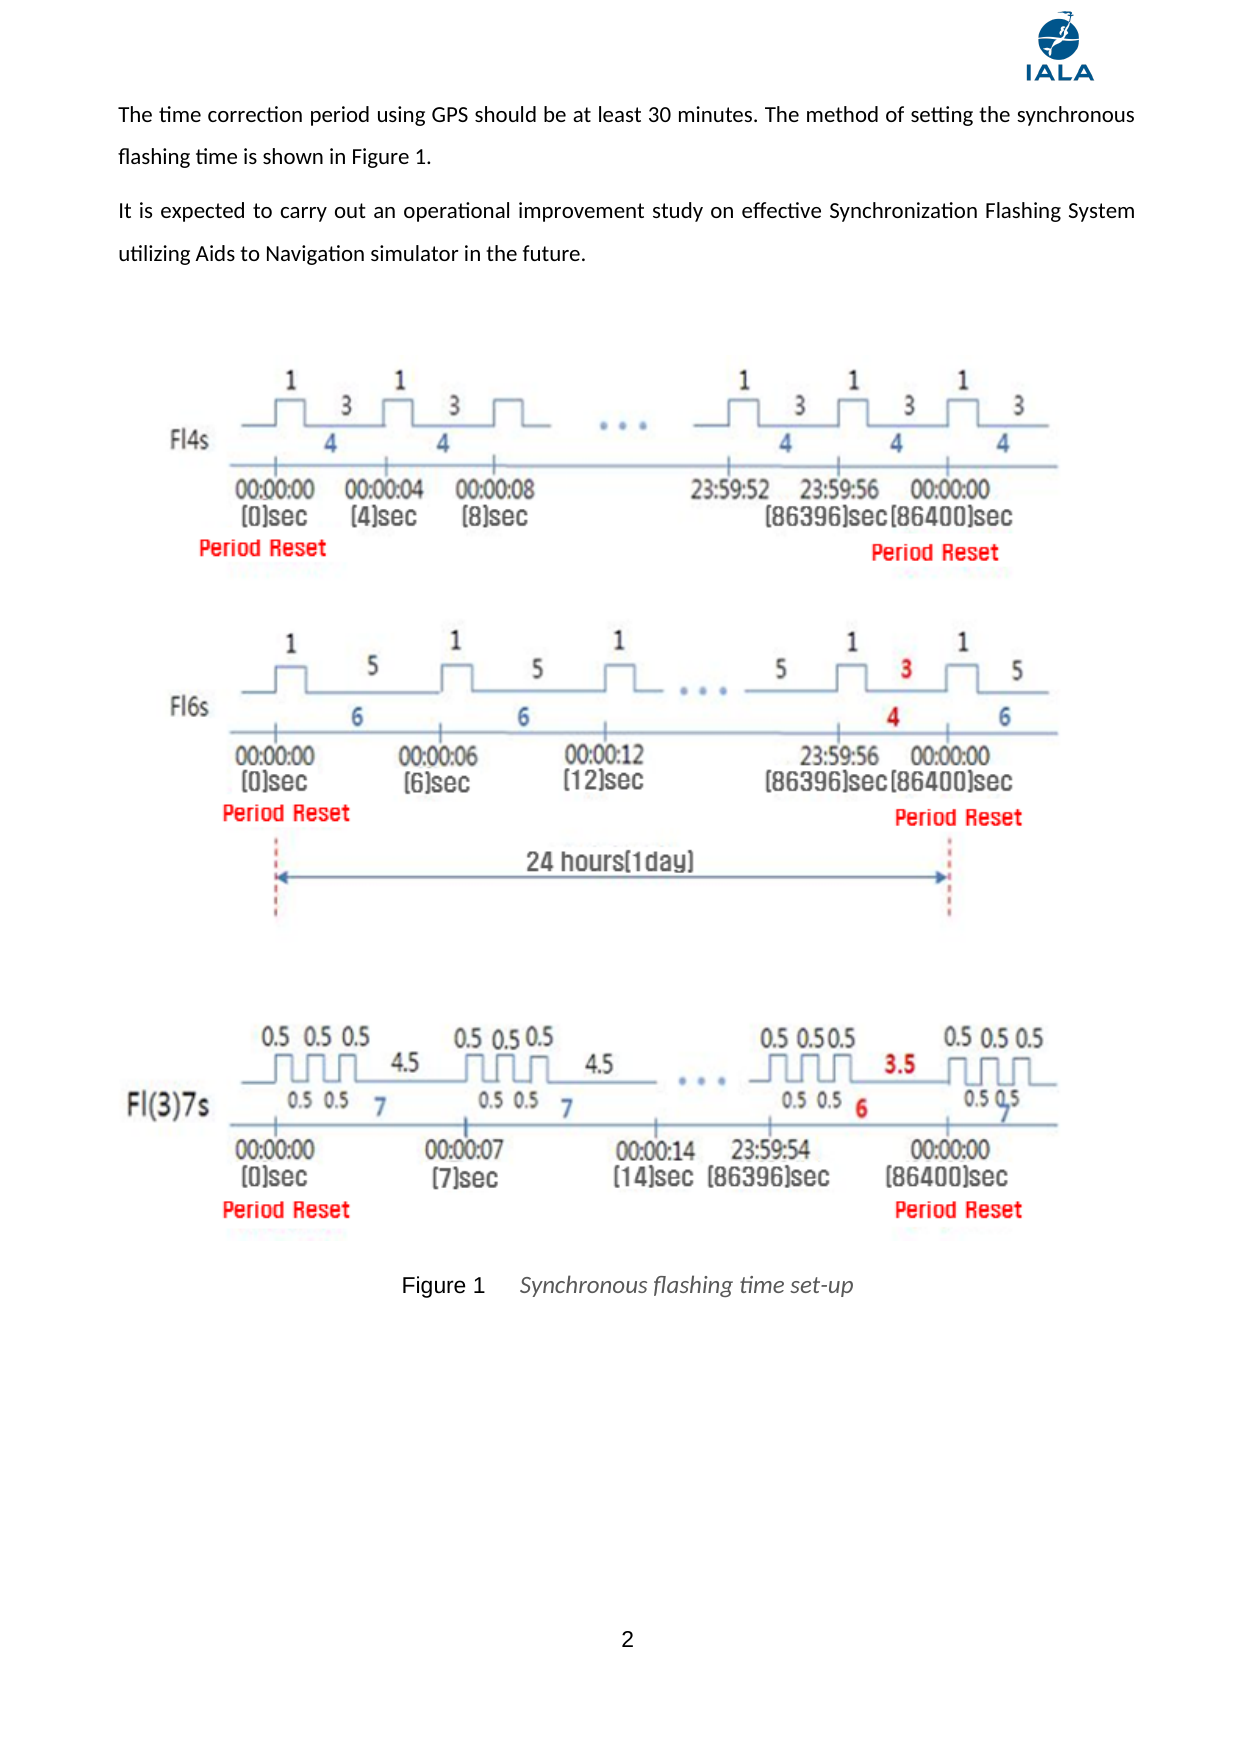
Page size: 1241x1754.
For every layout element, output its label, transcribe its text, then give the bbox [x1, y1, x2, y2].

picture [1011, 3, 1106, 96]
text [118, 100, 1137, 170]
picture [118, 355, 1064, 1241]
text It is expected to carry out an operational improvement study on effective Synchronization Flashing System utilizing Aids to Navigation simulator in the future. [118, 197, 1137, 267]
text Synchronous flashing time set-up [118, 1269, 1137, 1300]
